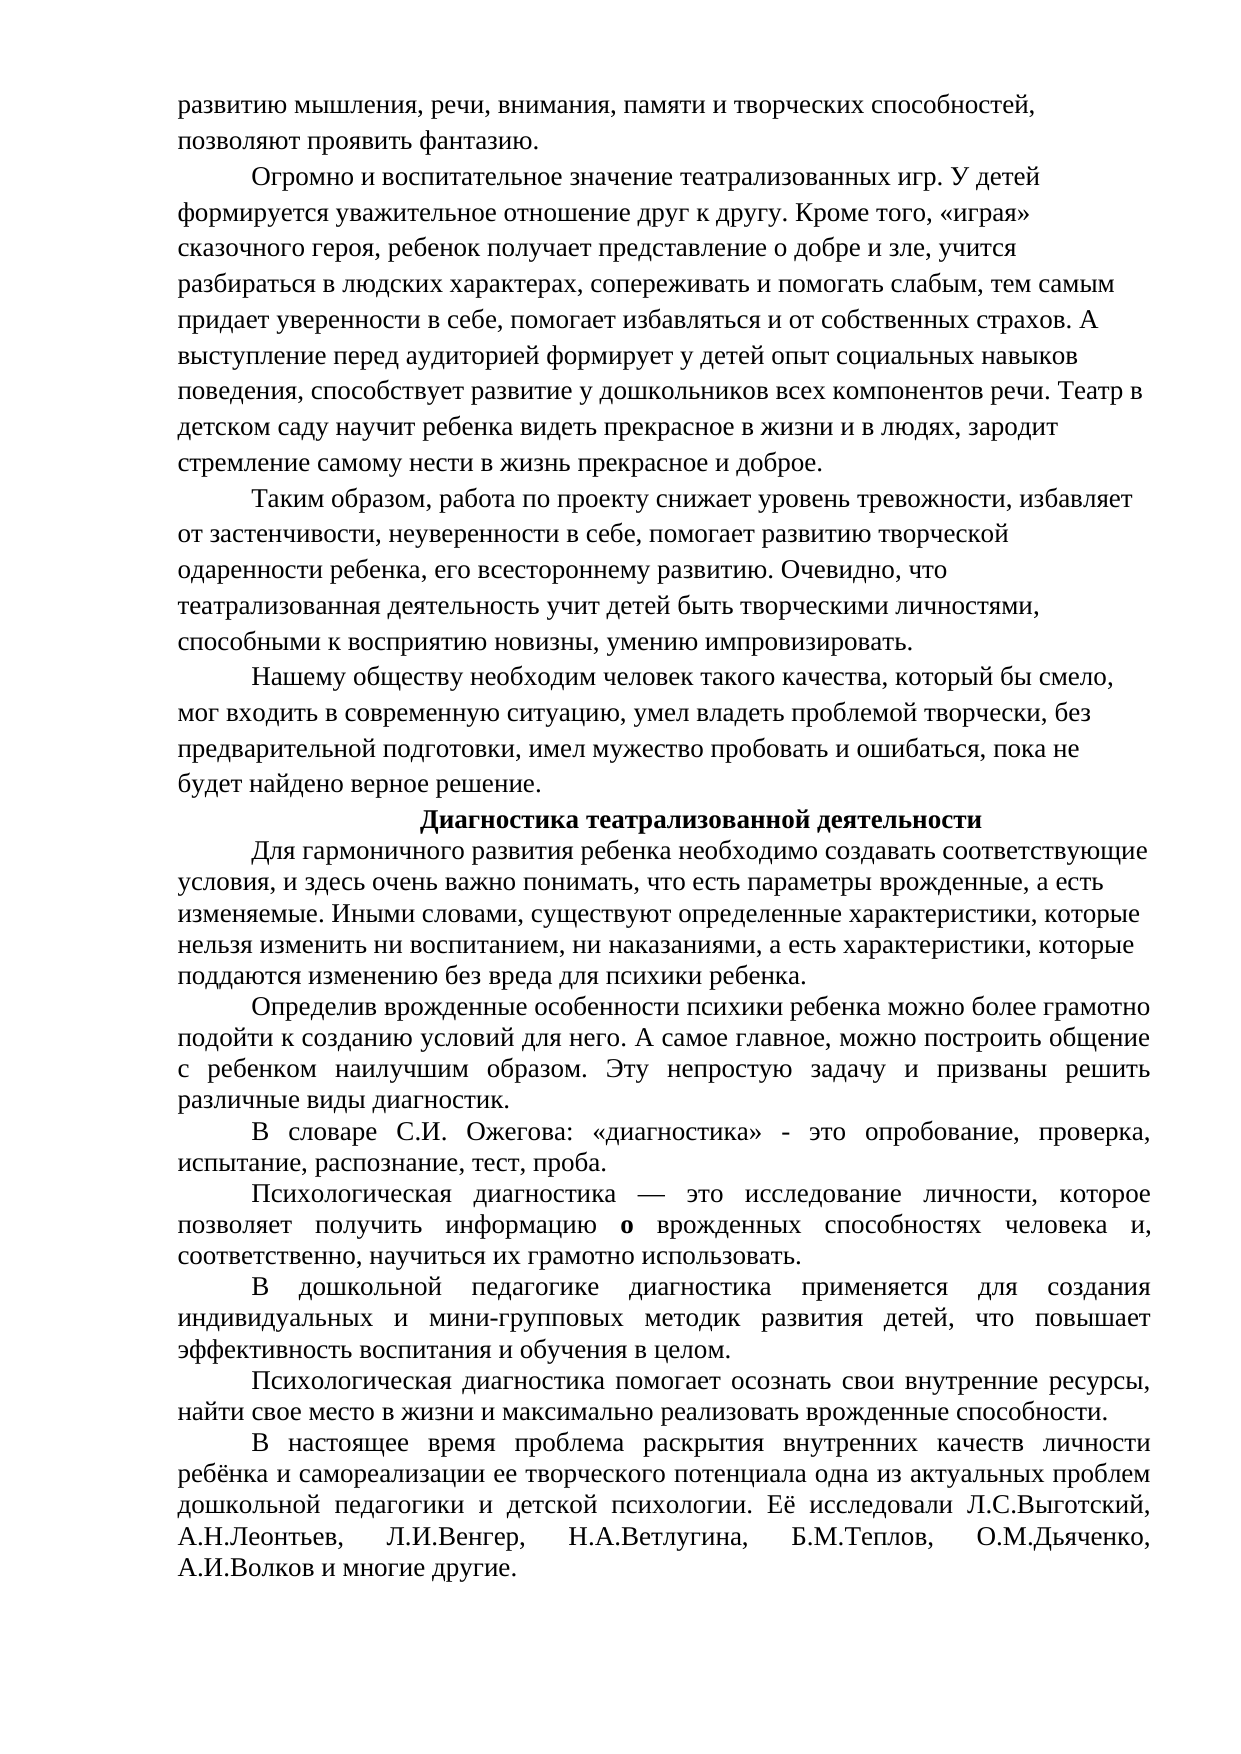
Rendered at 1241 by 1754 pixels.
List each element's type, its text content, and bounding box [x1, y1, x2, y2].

text В словаре С.И. Ожегова: «диагностика» - это опробование, проверка, испытание, распознание, тест, проба. [177, 1115, 1152, 1177]
text В дошкольной педагогике диагностика применяется для создания индивидуальных и мини-групповых методик развития детей, что повышает эффективность воспитания и обучения в целом. [177, 1270, 1152, 1364]
text Огромно и воспитательное значение театрализованных игр. У детей формируется уважительное отношение друг к другу. Кроме того, «играя» сказочного героя, ребенок получает представление о добре и зле, учится разбираться в людских характерах, сопереживать и помогать слабым, тем самым придает уверенности в себе, помогает избавляться и от собственных страхов. А выступление перед аудиторией формирует у детей опыт социальных навыков поведения, способствует развитие у дошкольников всех компонентов речи. Театр в детском саду научит ребенка видеть прекрасное в жизни и в людях, зародит стремление самому нести в жизнь прекрасное и доброе. [177, 160, 1152, 477]
text Для гармоничного развития ребенка необходимо создавать соответствующие условия, и здесь очень важно понимать, что есть параметры врожденные, а есть изменяемые. Иными словами, существуют определенные характеристики, которые нельзя изменить ни воспитанием, ни наказаниями, а есть характеристики, которые поддаются изменению без вреда для психики ребенка. [177, 834, 1152, 990]
text Нашему обществу необходим человек такого качества, который бы смело, мог входить в современную ситуацию, умел владеть проблемой творчески, без предварительной подготовки, имел мужество пробовать и ошибаться, пока не будет найдено верное решение. [177, 660, 1152, 799]
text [177, 89, 1152, 156]
text Психологическая диагностика помогает осознать свои внутренние ресурсы, найти свое место в жизни и максимально реализовать врожденные способности. [177, 1364, 1152, 1426]
text В настоящее время проблема раскрытия внутренних качеств личности ребёнка и самореализации ее творческого потенциала одна из актуальных проблем дошкольной педагогики и детской психологии. Её исследовали Л.С.Выготский, А.Н.Леонтьев, Л.И.Венгер, Н.А.Ветлугина, Б.М.Теплов, О.М.Дьяченко, А.И.Волков и многие другие. [177, 1426, 1152, 1582]
text Психологическая диагностика — это исследование личности, которое позволяет получить информацию о врожденных способностях человека и, соответственно, научиться их грамотно использовать. [177, 1177, 1152, 1270]
text Определив врожденные особенности психики ребенка можно более грамотно подойти к созданию условий для него. А самое главное, можно построить общение с ребенком наилучшим образом. Эту непростую задачу и призваны решить различные виды диагностик. [177, 990, 1152, 1115]
text Диагностика театрализованной деятельности [177, 803, 1152, 834]
text Таким образом, работа по проекту снижает уровень тревожности, избавляет от застенчивости, неуверенности в себе, помогает развитию творческой одаренности ребенка, его всестороннему развитию. Очевидно, что театрализованная деятельность учит детей быть творческими личностями, способными к восприятию новизны, умению импровизировать. [177, 482, 1152, 656]
